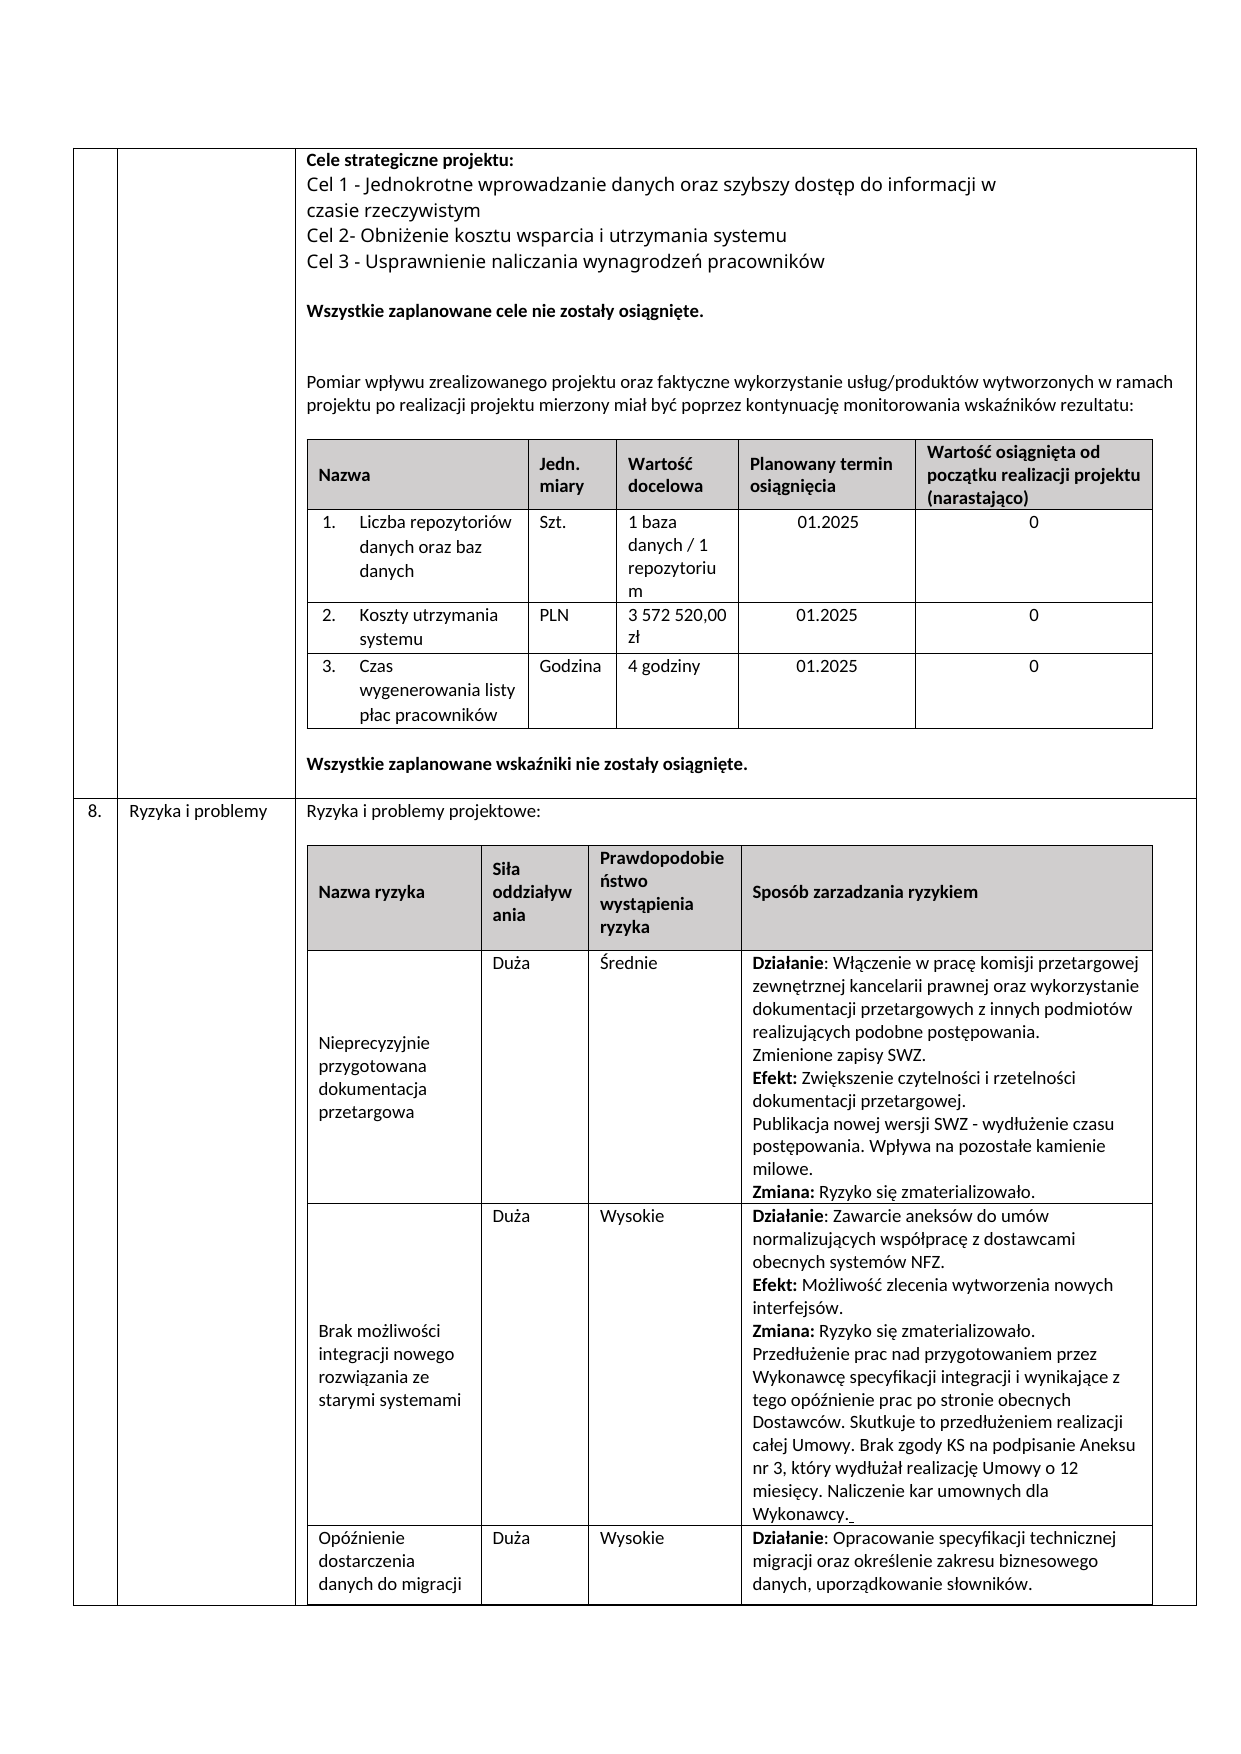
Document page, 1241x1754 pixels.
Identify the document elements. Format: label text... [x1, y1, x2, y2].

table_cell 8. [74, 799, 117, 1605]
table_cell Ryzyka i problemy [118, 799, 295, 1605]
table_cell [296, 149, 1196, 798]
table_cell Ryzyka i problemy projektowe: [296, 799, 1196, 1605]
table_cell 7. [74, 149, 117, 798]
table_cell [118, 149, 295, 798]
